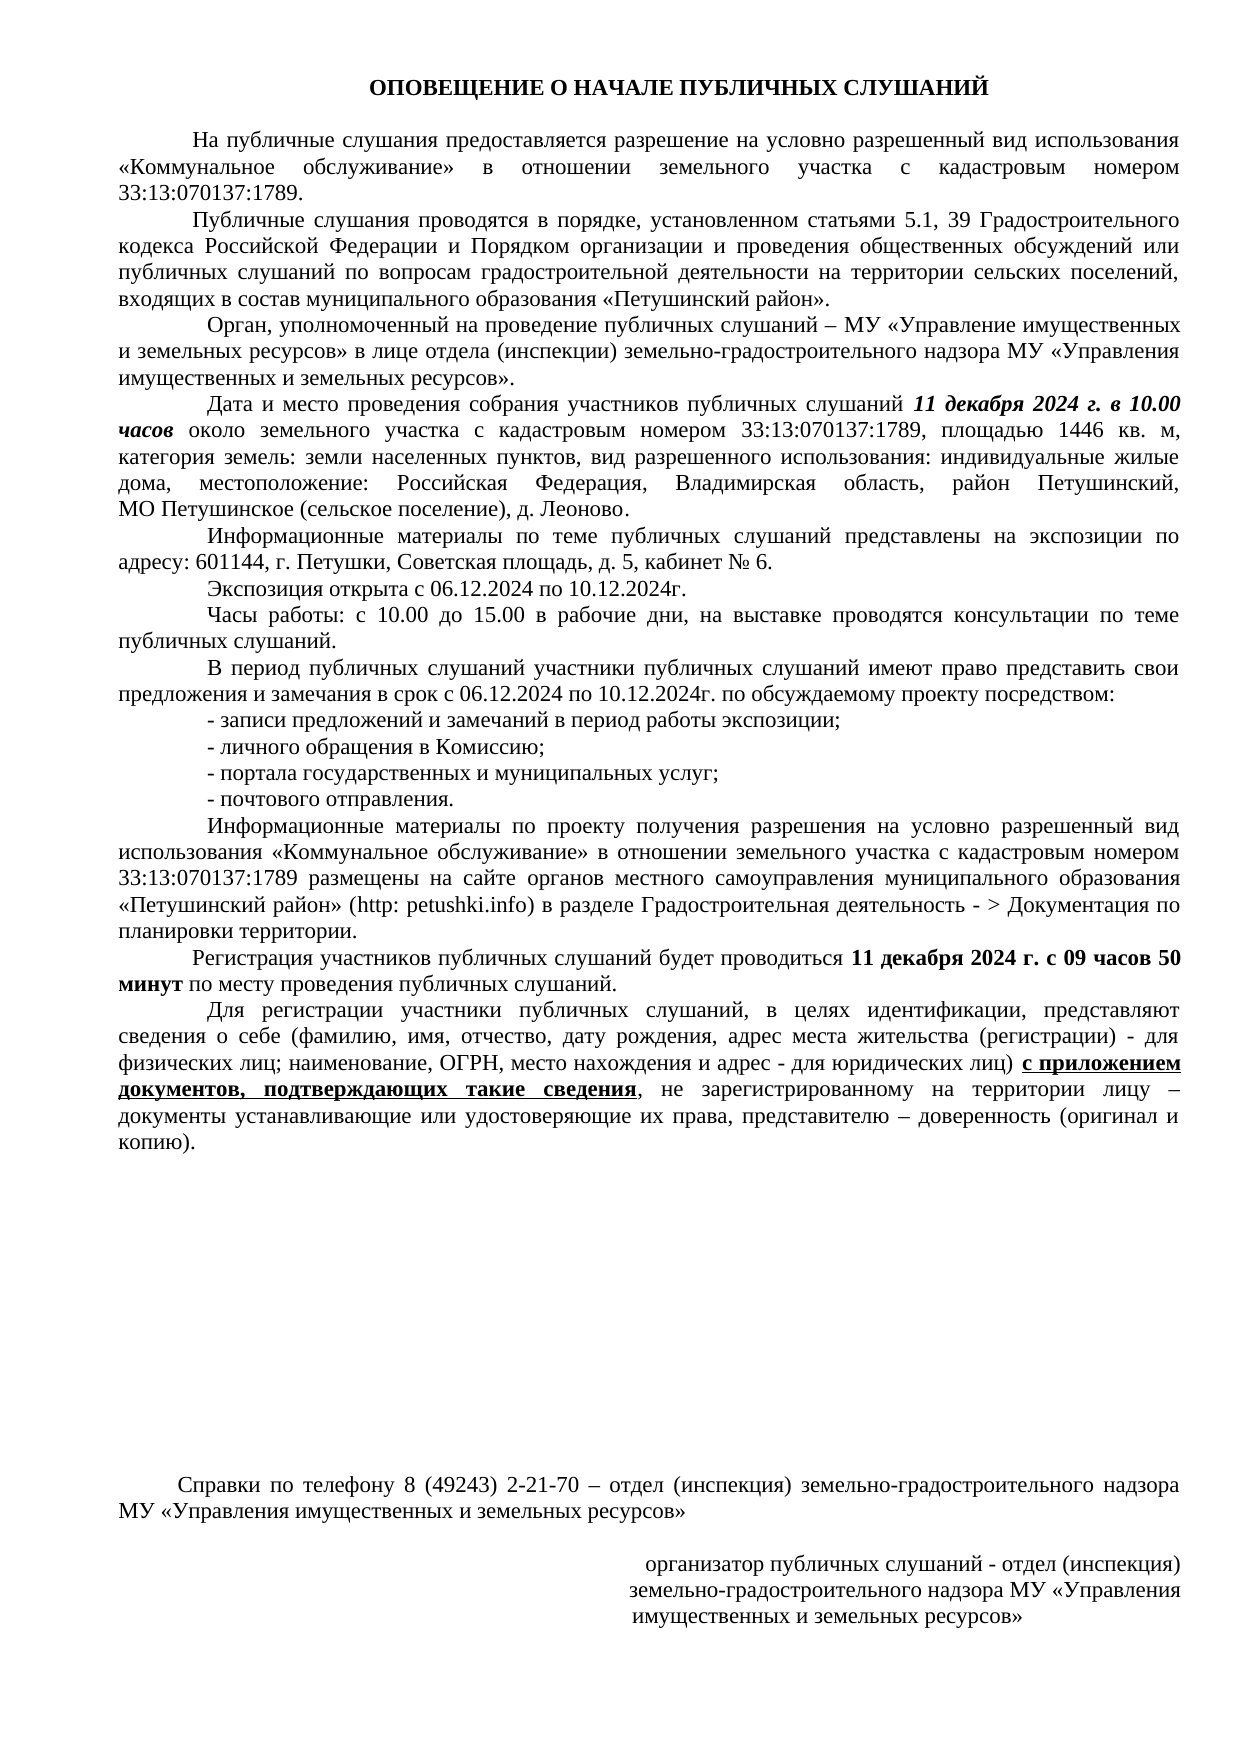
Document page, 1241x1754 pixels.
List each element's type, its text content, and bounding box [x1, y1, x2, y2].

text Регистрация участников публичных слушаний будет проводиться 11 декабря 2024 г. с 09 часов 50 минут по месту проведения публичных слушаний. [118, 943, 1181, 996]
text - личного обращения в Комиссию; [118, 733, 1181, 759]
text Информационные материалы по теме публичных слушаний представлены на экспозиции по адресу: 601144, г. Петушки, Советская площадь, д. 5, кабинет № 6. [118, 522, 1181, 574]
text Информационные материалы по проекту получения разрешения на условно разрешенный вид использования «Коммунальное обслуживание» в отношении земельного участка с кадастровым номером 33:13:070137:1789 размещены на сайте органов местного самоуправления муниципального образования «Петушинский район» (http: petushki.info) в разделе Градостроительная деятельность - > Документация по планировки территории. [118, 812, 1181, 943]
text Для регистрации участники публичных слушаний, в целях идентификации, представляют сведения о себе (фамилию, имя, отчество, дату рождения, адрес места жительства (регистрации) - для физических лиц; наименование, ОГРН, место нахождения и адрес - для юридических лиц) с приложением документов, подтверждающих такие сведения, не зарегистрированному на территории лицу – документы устанавливающие или удостоверяющие их права, представителю – доверенность (оригинал и копию). [118, 996, 1181, 1154]
text организатор публичных слушаний - отдел (инспекция) [118, 1550, 1181, 1576]
text В период публичных слушаний участники публичных слушаний имеют право представить свои предложения и замечания в срок с 06.12.2024 по 10.12.2024г. по обсуждаемому проекту посредством: [118, 654, 1181, 706]
text Справки по телефону 8 (49243) 2-21-70 – отдел (инспекция) земельно-градостроительного надзора МУ «Управления имущественных и земельных ресурсов» [118, 1471, 1181, 1523]
text - портала государственных и муниципальных услуг; [118, 759, 1181, 785]
text Дата и место проведения собрания участников публичных слушаний 11 декабря 2024 г. в 10.00 часов около земельного участка с кадастровым номером 33:13:070137:1789, площадью 1446 кв. м, категория земель: земли населенных пунктов, вид разрешенного использования: индивидуальные жилые дома, местоположение: Российская Федерация, Владимирская область, район Петушинский, МО Петушинское (сельское поселение), д. Леоново. [118, 390, 1181, 522]
text Экспозиция открыта с 06.12.2024 по 10.12.2024г. [118, 574, 1181, 601]
text - почтового отправления. [118, 785, 1181, 812]
text ОПОВЕЩЕНИЕ О НАЧАЛЕ ПУБЛИЧНЫХ СЛУШАНИЙ [118, 74, 1181, 100]
text земельно-градостроительного надзора МУ «Управления [118, 1576, 1181, 1602]
text имущественных и земельных ресурсов» [118, 1602, 1181, 1629]
text - записи предложений и замечаний в период работы экспозиции; [118, 706, 1181, 733]
text Часы работы: с 10.00 до 15.00 в рабочие дни, на выставке проводятся консультации по теме публичных слушаний. [118, 601, 1181, 654]
text На публичные слушания предоставляется разрешение на условно разрешенный вид использования «Коммунальное обслуживание» в отношении земельного участка с кадастровым номером 33:13:070137:1789. [118, 127, 1181, 206]
text Публичные слушания проводятся в порядке, установленном статьями 5.1, 39 Градостроительного кодекса Российской Федерации и Порядком организации и проведения общественных обсуждений или публичных слушаний по вопросам градостроительной деятельности на территории сельских поселений, входящих в состав муниципального образования «Петушинский район». [118, 206, 1181, 311]
text Орган, уполномоченный на проведение публичных слушаний – МУ «Управление имущественных и земельных ресурсов» в лице отдела (инспекции) земельно-градостроительного надзора МУ «Управления имущественных и земельных ресурсов». [118, 311, 1181, 390]
